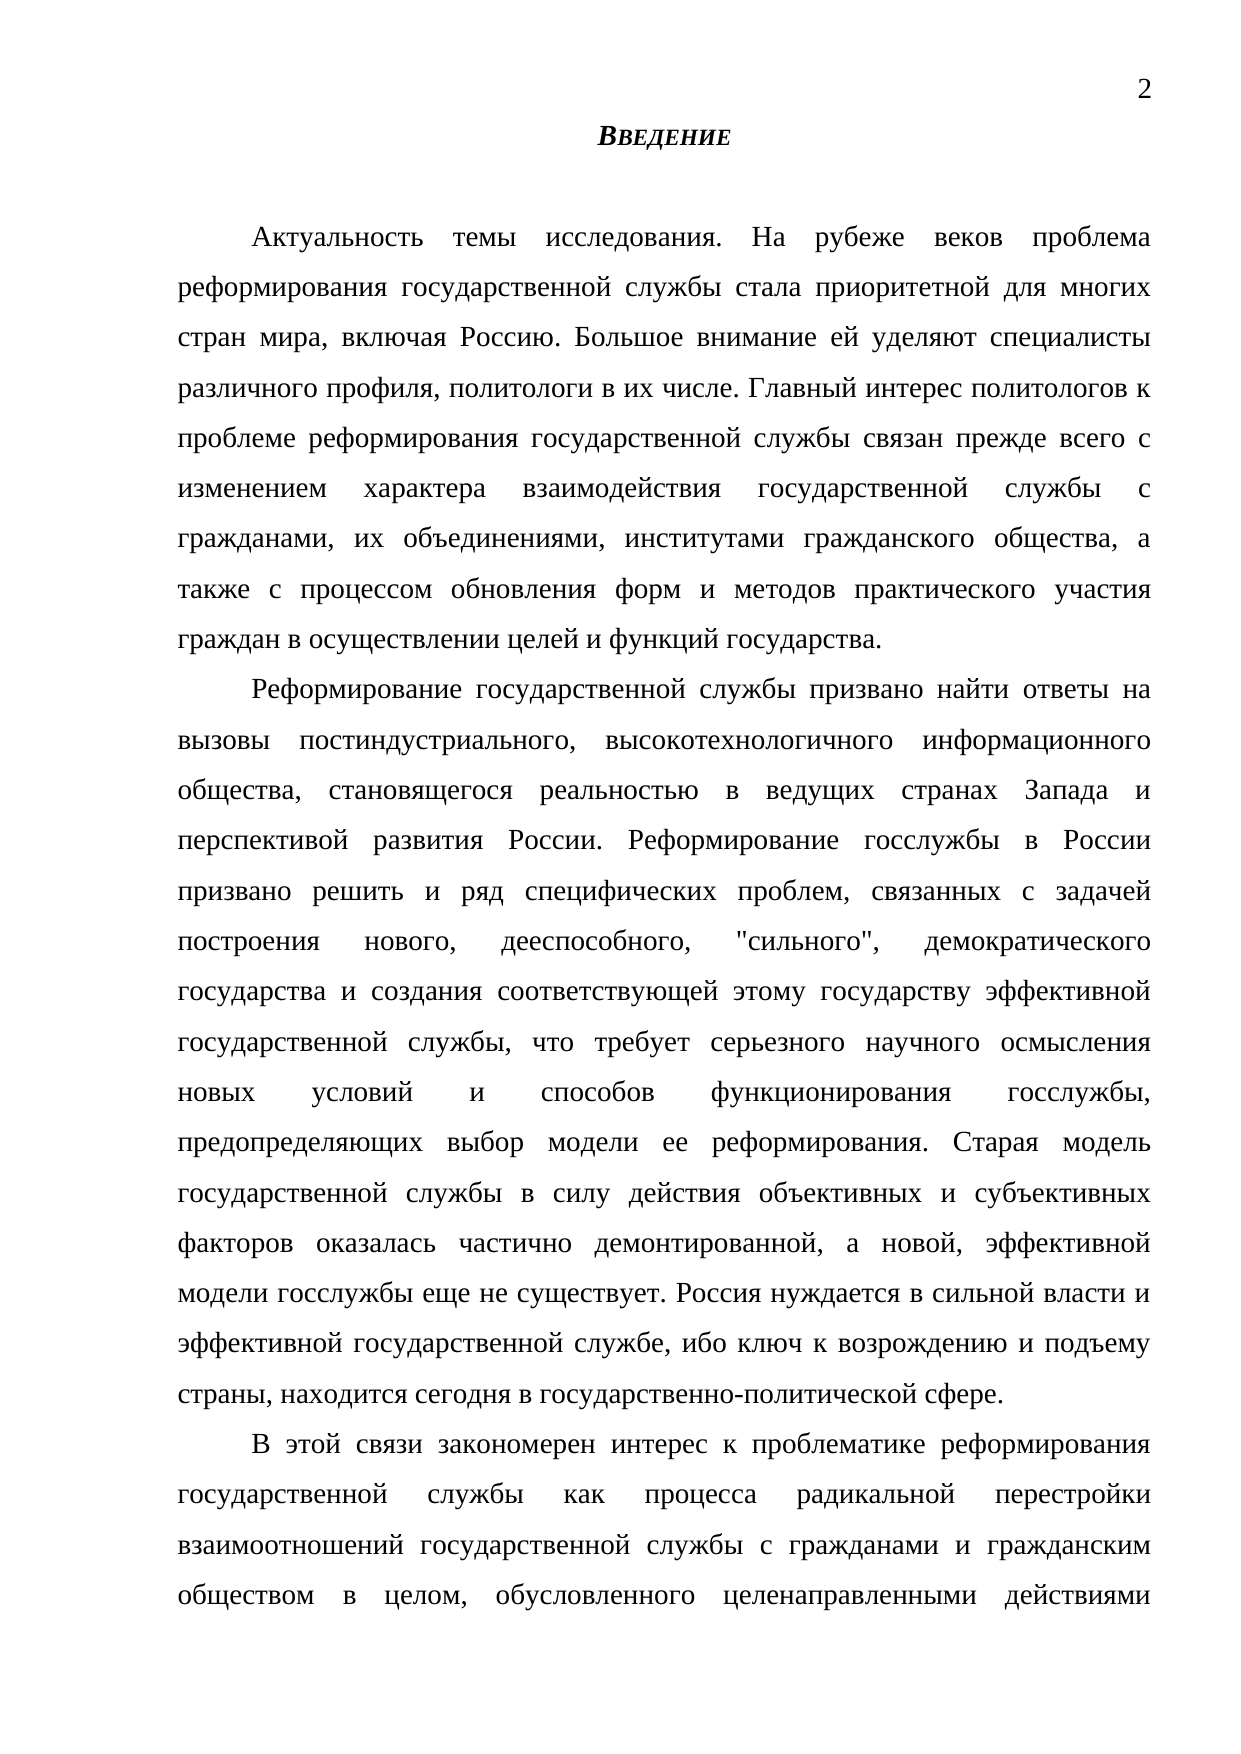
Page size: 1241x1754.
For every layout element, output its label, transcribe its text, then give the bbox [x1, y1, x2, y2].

text Реформирование государственной службы призвано найти ответы на вызовы постиндустриального, высокотехнологичного информационного общества, становящегося реальностью в ведущих странах Запада и перспективой развития России. Реформирование госслужбы в России призвано решить и ряд специфических проблем, связанных с задачей построения нового, дееспособного, "сильного", демократического государства и создания соответствующей этому государству эффективной государственной службы, что требует серьезного научного осмысления новых условий и способов функционирования госслужбы, предопределяющих выбор модели ее реформирования. Старая модель государственной службы в силу действия объективных и субъективных факторов оказалась частично демонтированной, а новой, эффективной модели госслужбы еще не существует. Россия нуждается в сильной власти и эффективной государственной службе, ибо ключ к возрождению и подъему страны, находится сегодня в государственно-политической сфере. [177, 672, 1152, 1409]
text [177, 1426, 1152, 1611]
subtitle Введение [177, 118, 1152, 152]
text Актуальность темы исследования. На рубеже веков проблема реформирования государственной службы стала приоритетной для многих стран мира, включая Россию. Большое внимание ей уделяют специалисты различного профиля, политологи в их числе. Главный интерес политологов к проблеме реформирования государственной службы связан прежде всего с изменением характера взаимодействия государственной службы с гражданами, их объединениями, институтами гражданского общества, а также с процессом обновления форм и методов практического участия граждан в осуществлении целей и функций государства. [177, 219, 1152, 655]
